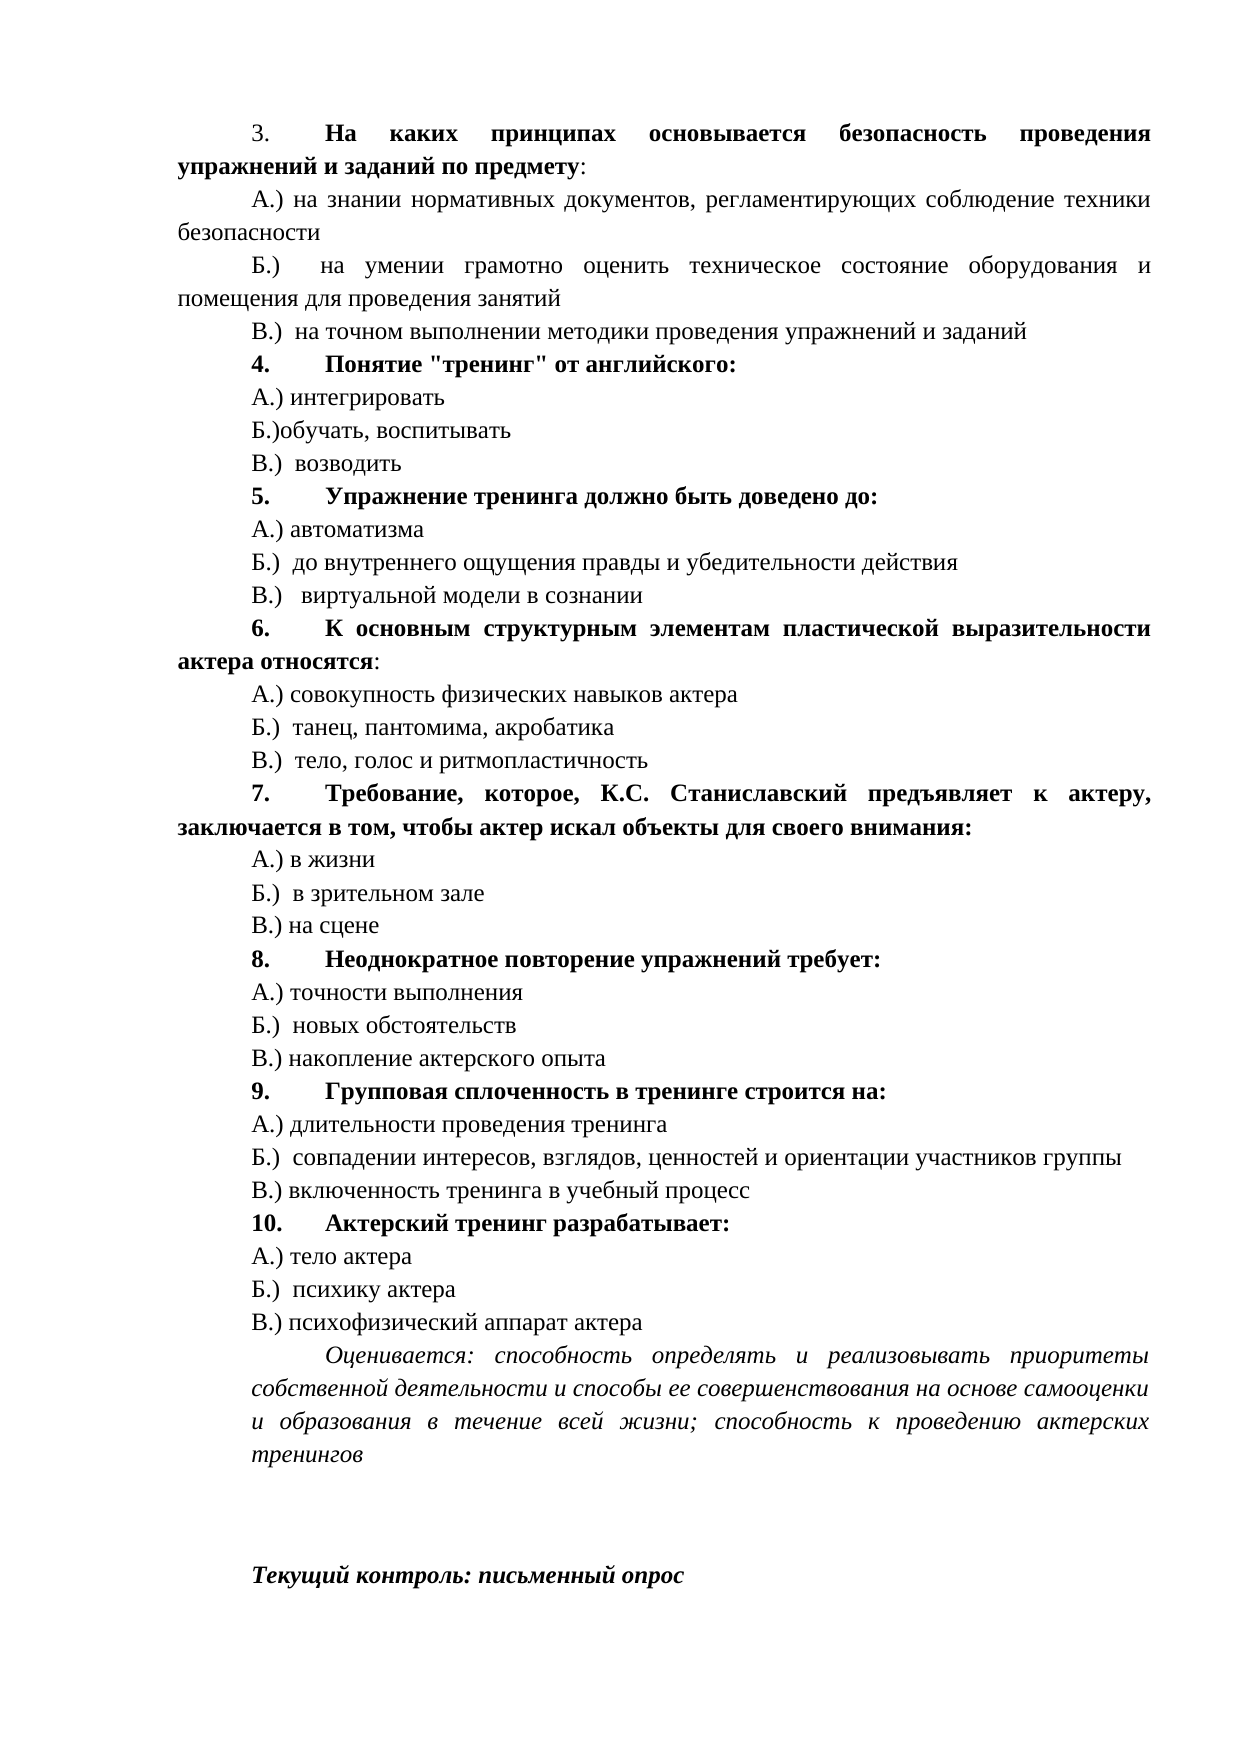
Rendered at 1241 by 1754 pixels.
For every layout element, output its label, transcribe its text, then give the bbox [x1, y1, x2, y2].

text В.) включенность тренинга в учебный процесс [177, 1175, 1152, 1203]
text А.) точности выполнения [177, 977, 1152, 1005]
text В.) психофизический аппарат актера [177, 1307, 1152, 1336]
text В.) виртуальной модели в сознании [177, 580, 1152, 609]
list Требование, которое, К.С. Станиславский предъявляет к актеру, заключается в том, чтобы актер искал объекты для своего внимания: [177, 778, 1152, 840]
text А.) тело актера [177, 1241, 1152, 1269]
text В.) накопление актерского опыта [177, 1043, 1152, 1071]
text Б.)обучать, воспитывать [177, 415, 1152, 444]
list Понятие "тренинг" от английского: [177, 349, 1152, 378]
text В.) тело, голос и ритмопластичность [177, 746, 1152, 774]
text Текущий контроль: письменный опрос [177, 1560, 1152, 1589]
text А.) совокупность физических навыков актера [177, 679, 1152, 708]
list Групповая сплоченность в тренинге строится на: [177, 1076, 1152, 1104]
text Б.) новых обстоятельств [177, 1010, 1152, 1038]
text Б.) в зрительном зале [177, 878, 1152, 906]
list Неоднократное повторение упражнений требует: [177, 944, 1152, 972]
list Актерский тренинг разрабатывает: [177, 1208, 1152, 1237]
text А.) автоматизма [177, 514, 1152, 543]
text А.) интегрировать [177, 382, 1152, 411]
list Упражнение тренинга должно быть доведено до: [177, 481, 1152, 510]
text Б.) до внутреннего ощущения правды и убедительности действия [177, 547, 1152, 576]
text А.) длительности проведения тренинга [177, 1109, 1152, 1137]
text В.) на точном выполнении методики проведения упражнений и заданий [177, 316, 1152, 345]
text Б.) на умении грамотно оценить техническое состояние оборудования и помещения для проведения занятий [177, 250, 1152, 312]
text А.) на знании нормативных документов, регламентирующих соблюдение техники безопасности [177, 184, 1152, 246]
list На каких принципах основывается безопасность проведения упражнений и заданий по предмету: [177, 118, 1152, 180]
text Б.) совпадении интересов, взглядов, ценностей и ориентации участников группы [177, 1142, 1152, 1171]
text Б.) психику актера [177, 1274, 1152, 1303]
text В.) на сцене [177, 911, 1152, 939]
text Б.) танец, пантомима, акробатика [177, 712, 1152, 741]
list К основным структурным элементам пластической выразительности актера относятся: [177, 613, 1152, 675]
text Оценивается: способность определять и реализовывать приоритеты собственной деятельности и способы ее совершенствования на основе самооценки и образования в течение всей жизни; способность к проведению актерских тренингов [251, 1340, 1152, 1468]
text А.) в жизни [177, 844, 1152, 873]
text В.) возводить [177, 448, 1152, 477]
